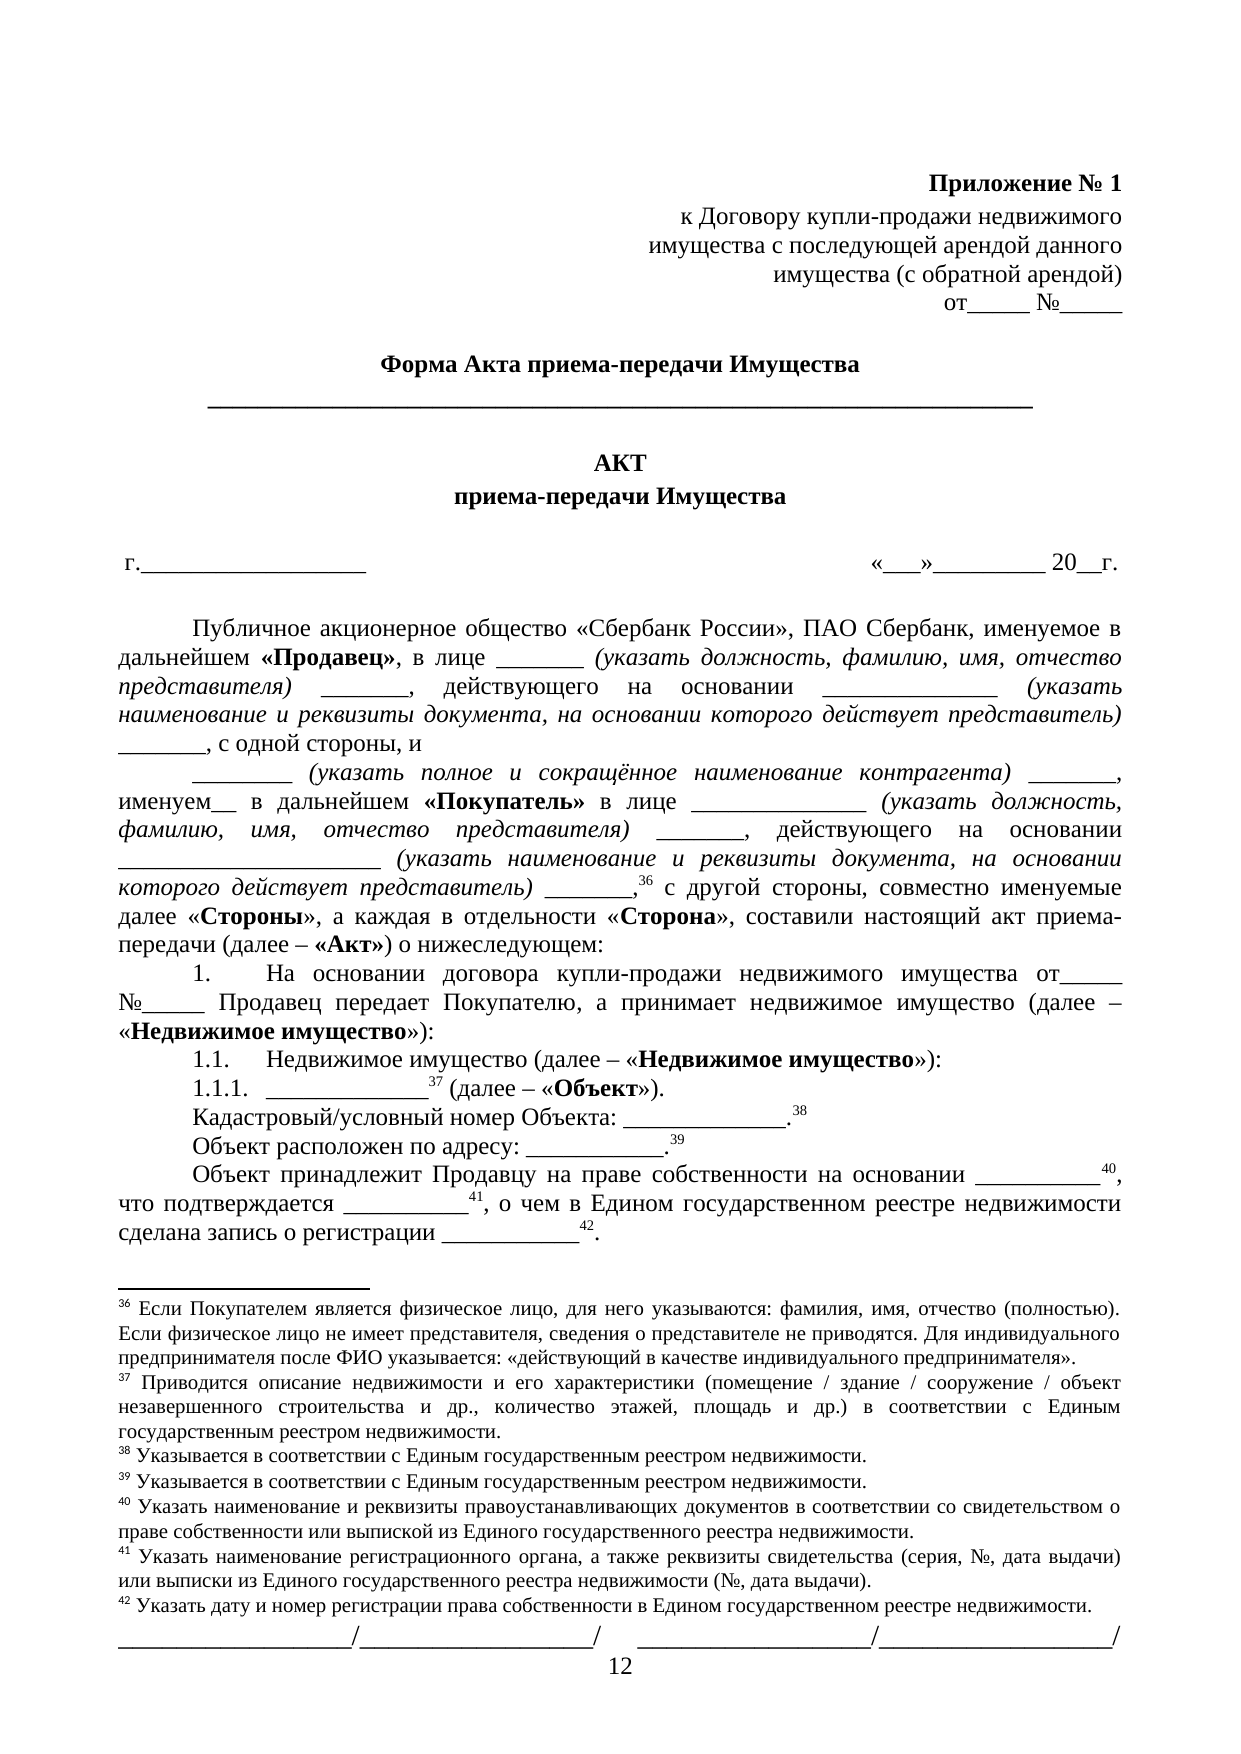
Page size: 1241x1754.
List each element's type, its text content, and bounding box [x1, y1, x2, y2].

list Недвижимое имущество (далее – «Недвижимое имущество»): [118, 1044, 1122, 1073]
text Объект расположен по адресу: ___________. [118, 1131, 1122, 1159]
text Кадастровый/условный номер Объекта: _____________. [118, 1102, 1122, 1131]
text Публичное акционерное общество «Сбербанк России», ПАО Сбербанк, именуемое в дальнейшем «Продавец», в лице _______ (указать должность, фамилию, имя, отчество представителя) _______, действующего на основании ______________ (указать наименование и реквизиты документа, на основании которого действует представитель) _______, с одной стороны, и [118, 613, 1122, 757]
text ________ (указать полное и сокращённое наименование контрагента) _______, именуем__ в дальнейшем «Покупатель» в лице ______________ (указать должность, фамилию, имя, отчество представителя) _______, действующего на основании _____________________ (указать наименование и реквизиты документа, на основании которого действует представитель) _______, с другой стороны, совместно именуемые далее «Стороны», а каждая в отдельности «Сторона», составили настоящий акт приема-передачи (далее – «Акт») о нижеследующем: [118, 757, 1122, 958]
text к Договору купли-продажи недвижимого имущества с последующей арендой данного имущества (с обратной арендой) [591, 201, 1122, 287]
text Объект принадлежит Продавцу на праве собственности на основании __________, что подтверждается __________, о чем в Едином государственном реестре недвижимости сделана запись о регистрации ___________. [118, 1159, 1122, 1246]
text __________________________________________________________________ [118, 382, 1122, 411]
text приема-передачи Имущества [118, 481, 1122, 510]
subtitle Приложение № 1 [118, 168, 1122, 197]
text от_____ №_____ [118, 287, 1122, 316]
text г.__________________ «___»_________ 20__г. [118, 547, 1122, 576]
list _____________ (далее – «Объект»). [118, 1073, 1122, 1102]
list На основании договора купли-продажи недвижимого имущества от_____ №_____ Продавец передает Покупателю, а принимает недвижимое имущество (далее – «Недвижимое имущество»): [118, 958, 1122, 1044]
text Форма Акта приема-передачи Имущества [118, 349, 1122, 378]
text АКТ [118, 448, 1122, 477]
